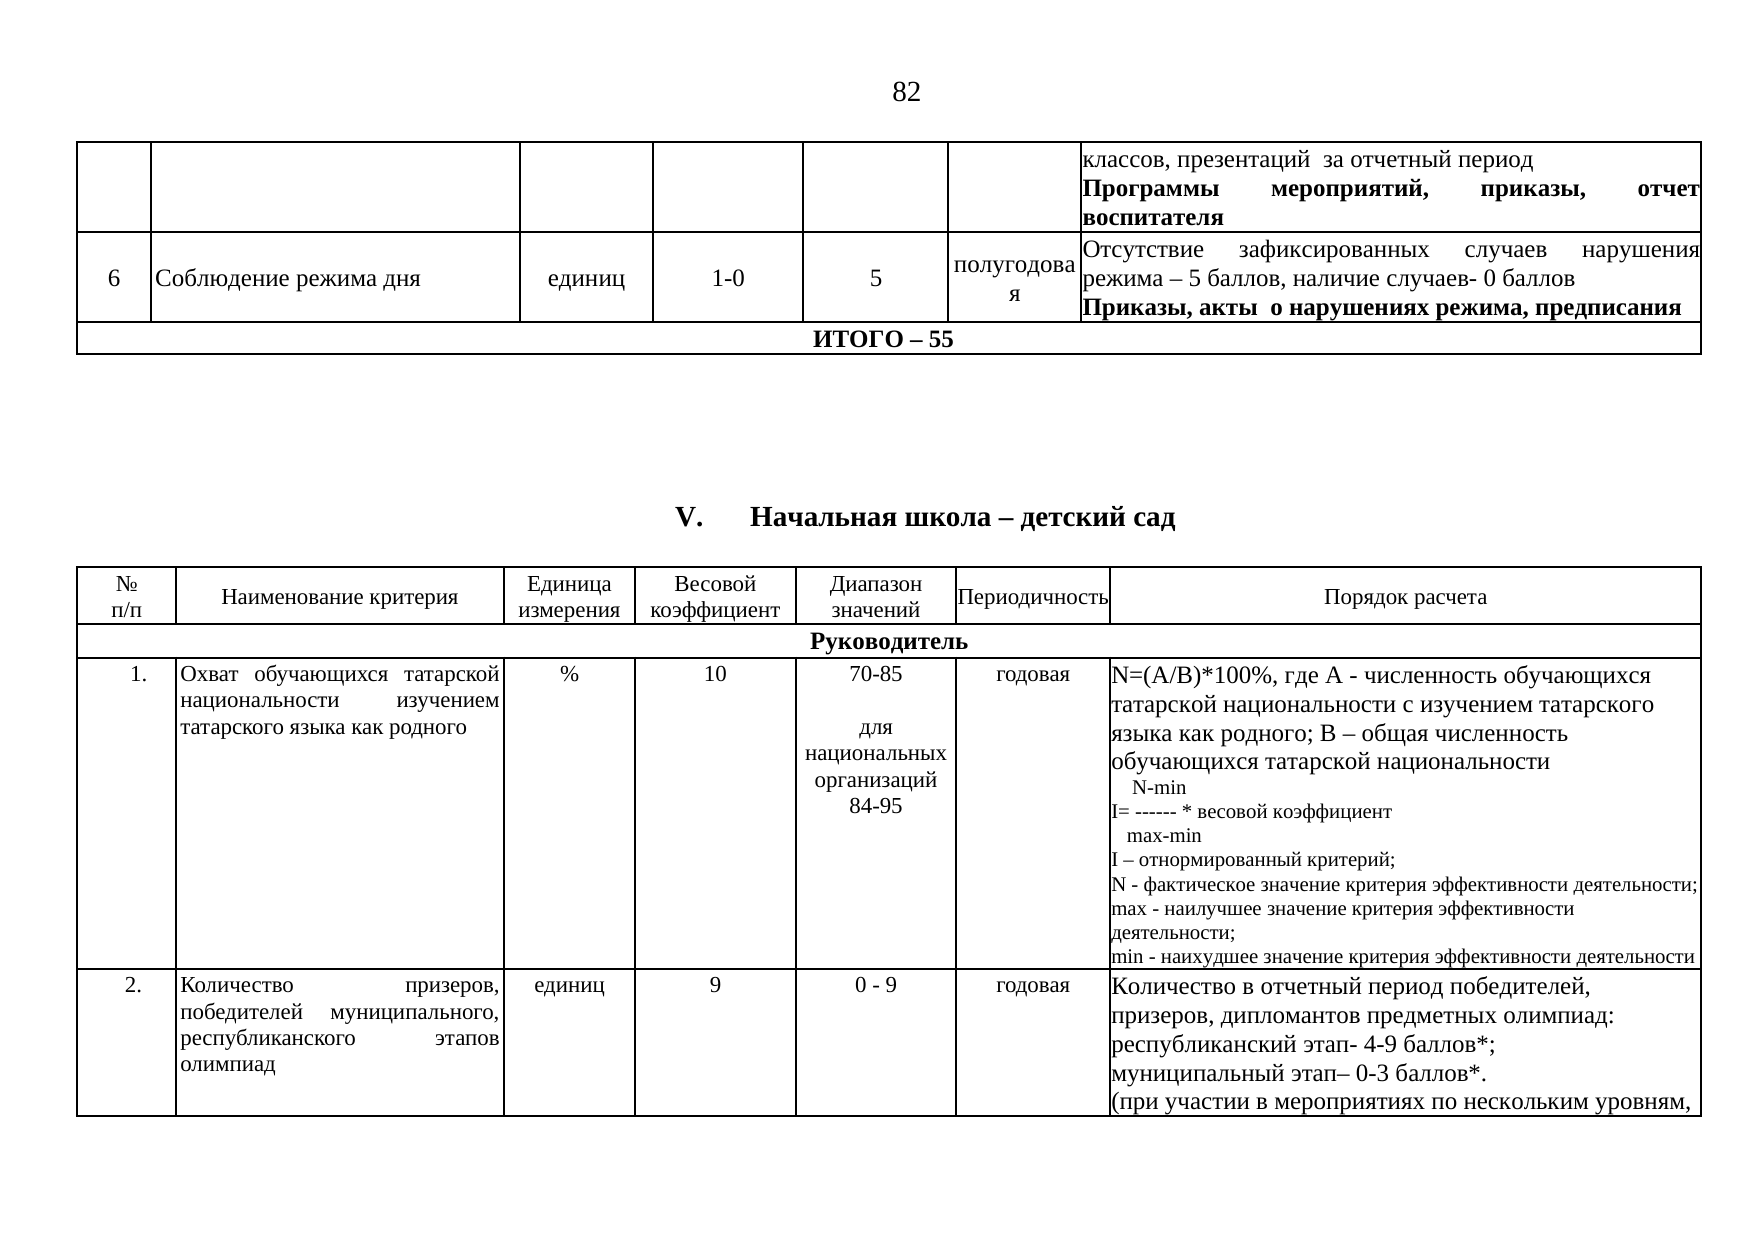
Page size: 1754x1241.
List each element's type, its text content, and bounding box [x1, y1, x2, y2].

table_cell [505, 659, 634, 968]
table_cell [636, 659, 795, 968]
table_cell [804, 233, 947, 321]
list Начальная школа – детский сад [156, 499, 1695, 532]
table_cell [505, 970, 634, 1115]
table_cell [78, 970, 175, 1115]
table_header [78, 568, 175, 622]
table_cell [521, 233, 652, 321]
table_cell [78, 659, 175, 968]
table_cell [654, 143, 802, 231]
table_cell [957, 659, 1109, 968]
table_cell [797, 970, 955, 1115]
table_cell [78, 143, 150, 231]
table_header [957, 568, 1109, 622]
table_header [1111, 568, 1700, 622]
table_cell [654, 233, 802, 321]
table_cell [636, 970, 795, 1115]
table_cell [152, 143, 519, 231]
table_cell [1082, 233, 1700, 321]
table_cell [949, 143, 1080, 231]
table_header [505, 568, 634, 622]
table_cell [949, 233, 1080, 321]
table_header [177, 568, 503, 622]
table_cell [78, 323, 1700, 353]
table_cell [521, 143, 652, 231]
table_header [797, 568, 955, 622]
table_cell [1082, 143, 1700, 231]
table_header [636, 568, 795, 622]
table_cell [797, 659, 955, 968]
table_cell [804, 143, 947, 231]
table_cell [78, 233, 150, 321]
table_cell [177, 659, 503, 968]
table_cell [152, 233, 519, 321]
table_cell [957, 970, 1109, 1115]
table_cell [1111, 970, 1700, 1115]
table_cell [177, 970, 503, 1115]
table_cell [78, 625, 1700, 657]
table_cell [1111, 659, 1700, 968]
